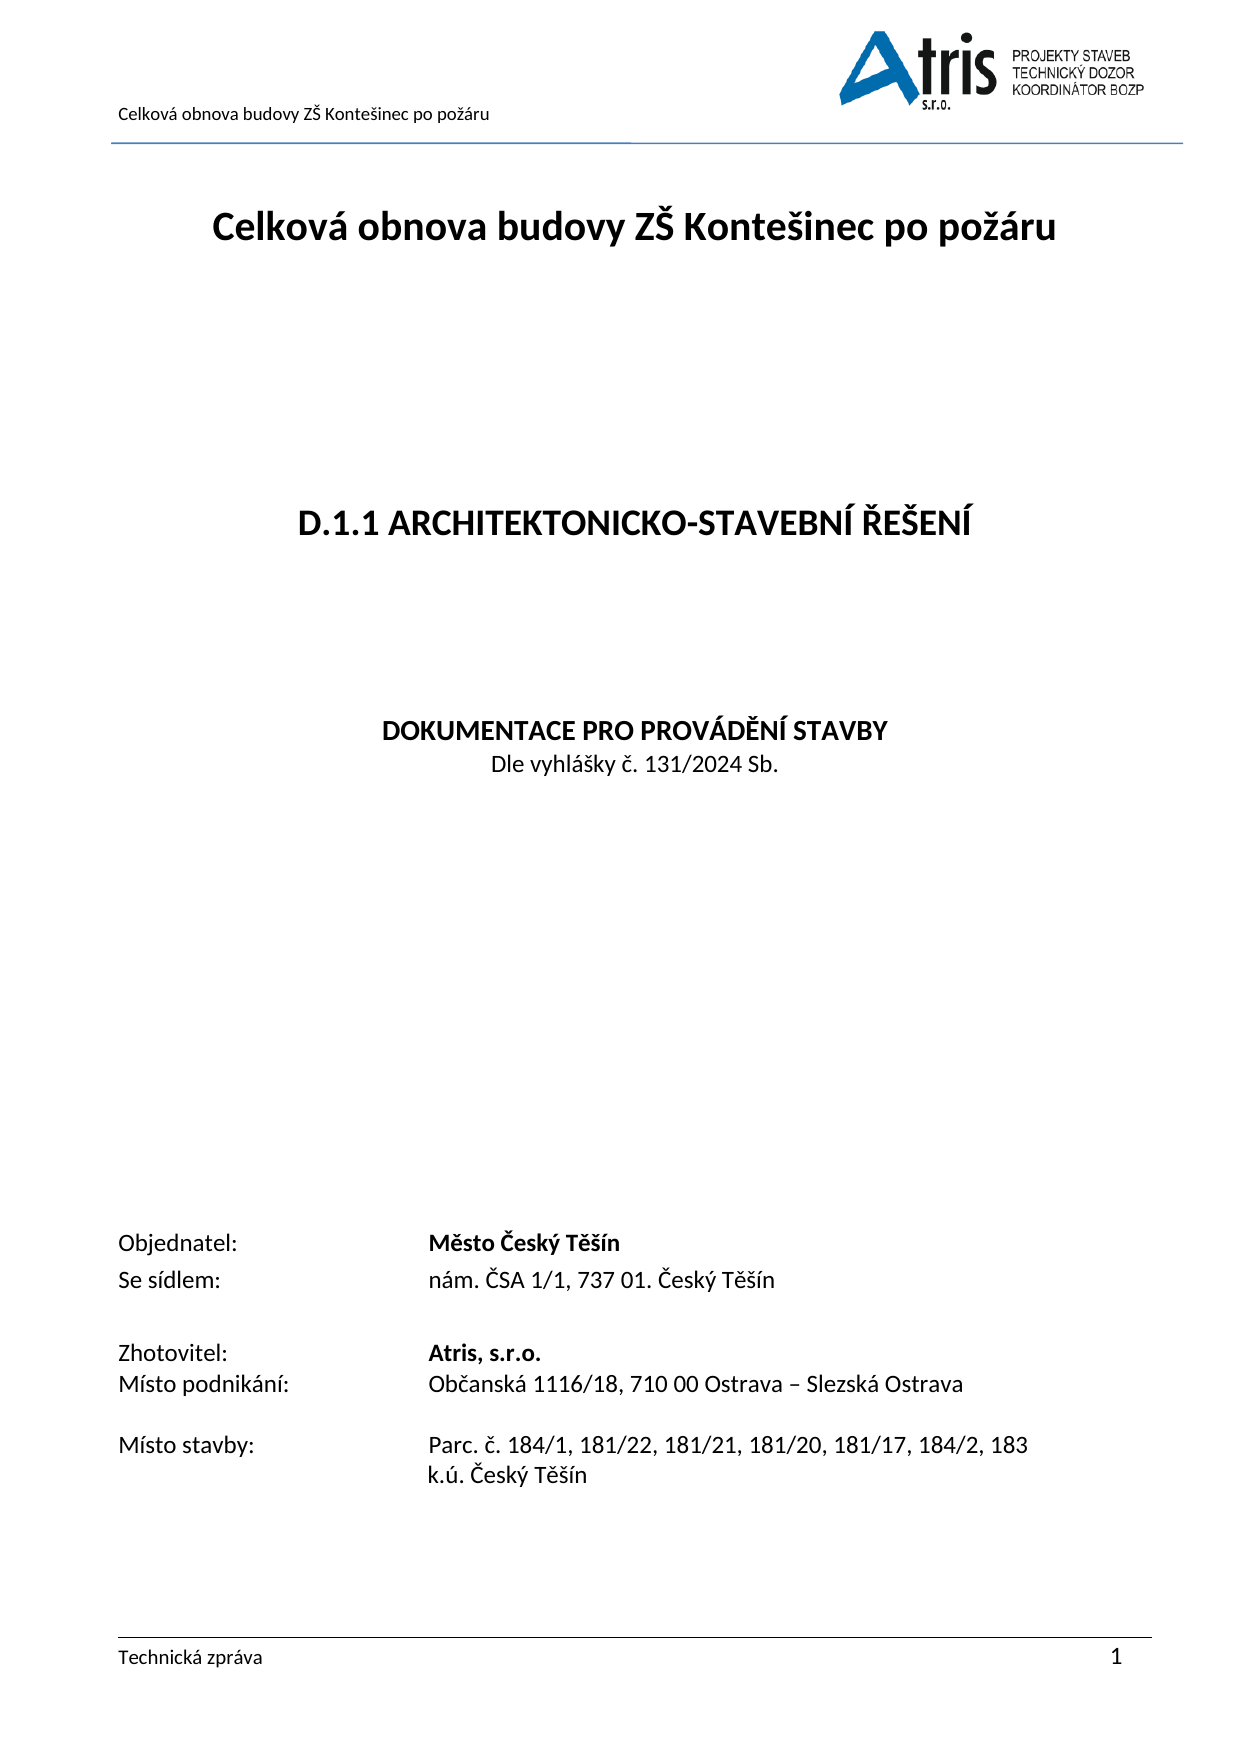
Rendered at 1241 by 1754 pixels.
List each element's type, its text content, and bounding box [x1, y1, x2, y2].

text Místo stavby: Parc. č. 184/1, 181/22, 181/21, 181/20, 181/17, 184/2, 183 [118, 1429, 1152, 1459]
list Místo podnikání: Občanská 1116/18, 710 00 Ostrava – Slezská Ostrava [118, 1368, 1152, 1398]
list Zhotovitel: Atris, s.r.o. [118, 1337, 1152, 1368]
text Se sídlem: nám. ČSA 1/1, 737 01. Český Těšín [118, 1264, 1152, 1294]
text Dle vyhlášky č. 131/2024 Sb. [118, 748, 1152, 779]
text Objednatel: Město Český Těšín [118, 1227, 1152, 1257]
text D.1.1 ARCHITEKTONICKO-STAVEBNÍ ŘEŠENÍ [118, 499, 1152, 544]
text k.ú. Český Těšín [118, 1459, 1152, 1490]
picture [837, 29, 1145, 111]
text Celková obnova budovy ZŠ Kontešinec po požáru [118, 200, 1152, 251]
text DOKUMENTACE PRO PROVÁDĚNÍ STAVBY [118, 712, 1152, 748]
